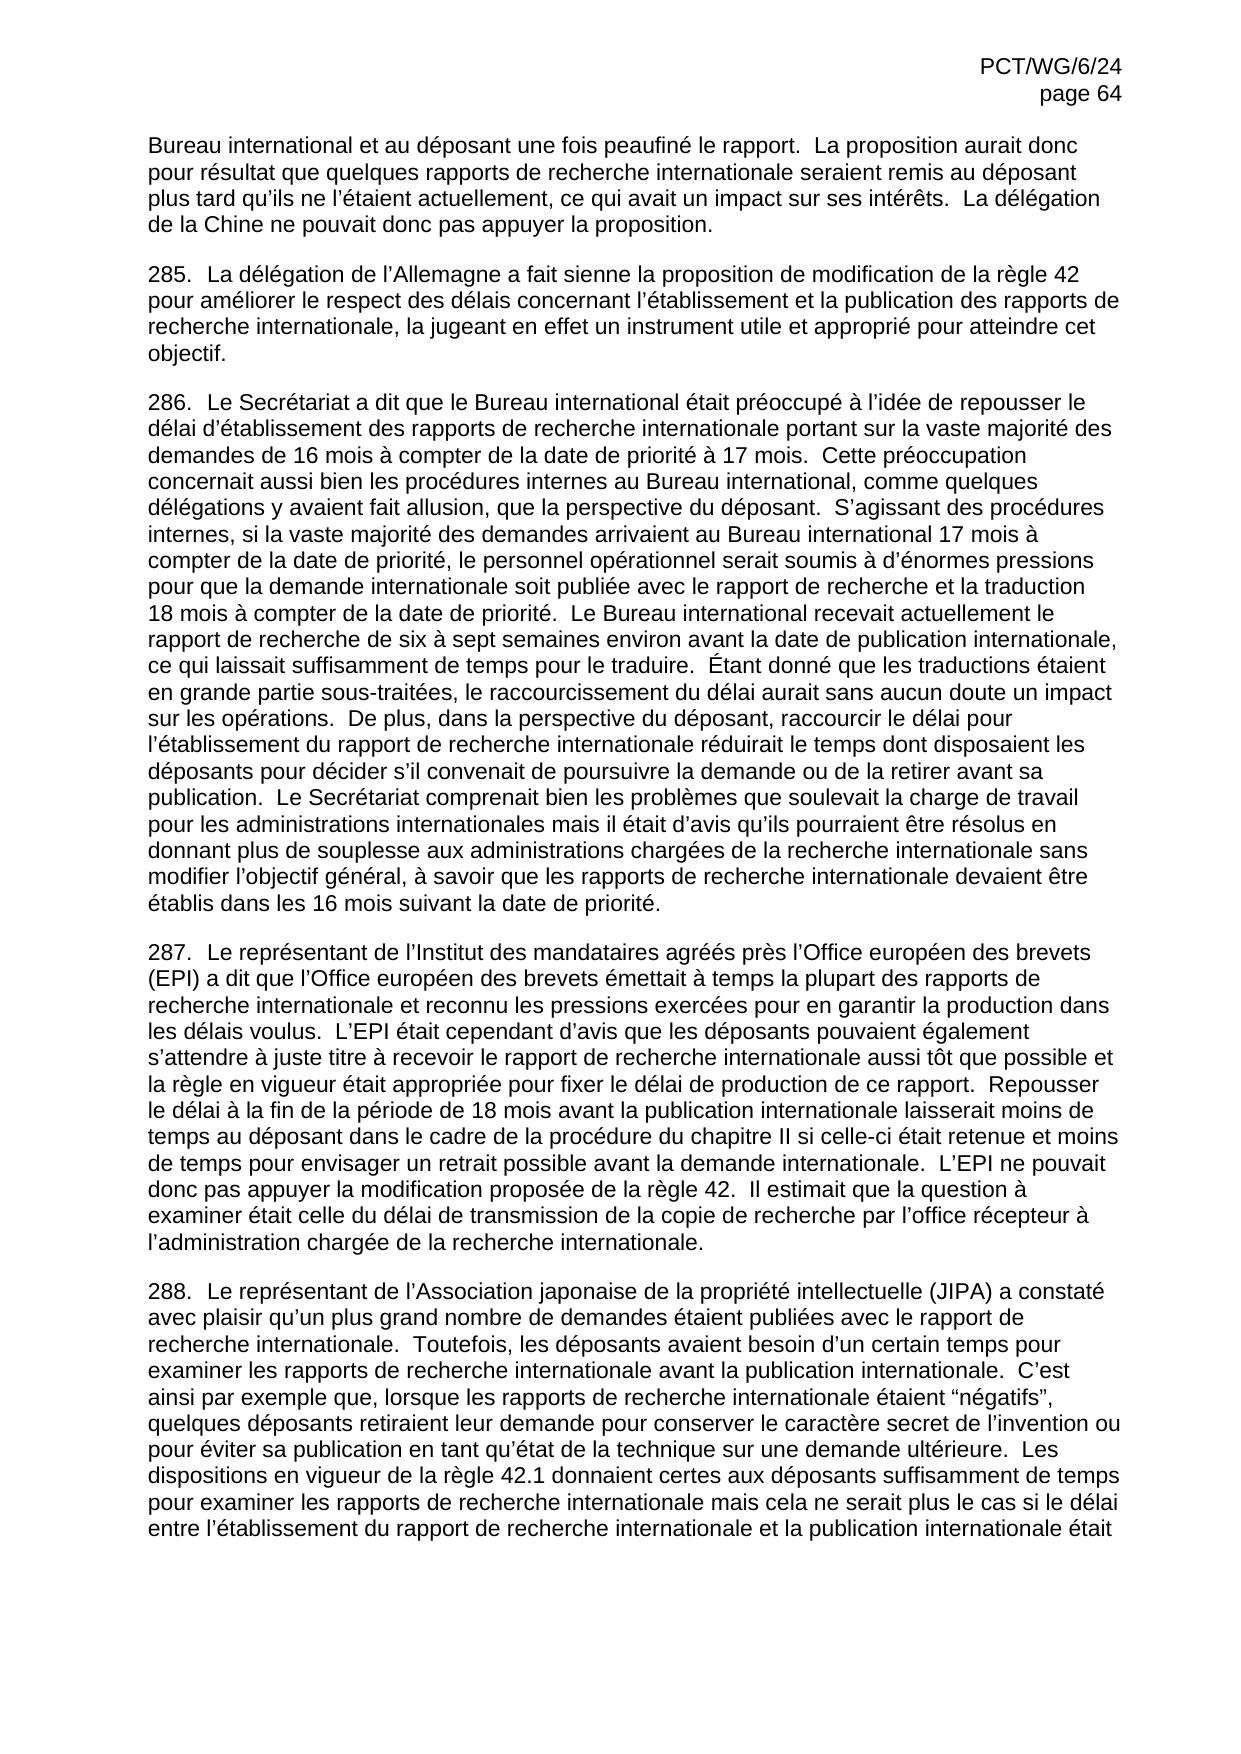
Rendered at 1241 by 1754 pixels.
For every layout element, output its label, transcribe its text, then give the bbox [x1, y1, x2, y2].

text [148, 132, 1122, 238]
text Le représentant de l’Association japonaise de la propriété intellectuelle (JIPA) a constaté avec plaisir qu’un plus grand nombre de demandes étaient publiées avec le rapport de recherche internationale. Toutefois, les déposants avaient besoin d’un certain temps pour examiner les rapports de recherche internationale avant la publication internationale. C’est ainsi par exemple que, lorsque les rapports de recherche internationale étaient “négatifs”, quelques déposants retiraient leur demande pour conserver le caractère secret de l’invention ou pour éviter sa publication en tant qu’état de la technique sur une demande ultérieure. Les dispositions en vigueur de la règle 42.1 donnaient certes aux déposants suffisamment de temps pour examiner les rapports de recherche internationale mais cela ne serait plus le cas si le délai entre l’établissement du rapport de recherche internationale et la publication internationale était [148, 1278, 1122, 1542]
text La délégation de l’Allemagne a fait sienne la proposition de modification de la règle 42 pour améliorer le respect des délais concernant l’établissement et la publication des rapports de recherche internationale, la jugeant en effet un instrument utile et approprié pour atteindre cet objectif. [148, 261, 1122, 366]
text Le Secrétariat a dit que le Bureau international était préoccupé à l’idée de repousser le délai d’établissement des rapports de recherche internationale portant sur la vaste majorité des demandes de 16 mois à compter de la date de priorité à 17 mois. Cette préoccupation concernait aussi bien les procédures internes au Bureau international, comme quelques délégations y avaient fait allusion, que la perspective du déposant. S’agissant des procédures internes, si la vaste majorité des demandes arrivaient au Bureau international 17 mois à compter de la date de priorité, le personnel opérationnel serait soumis à d’énormes pressions pour que la demande internationale soit publiée avec le rapport de recherche et la traduction 18 mois à compter de la date de priorité. Le Bureau international recevait actuellement le rapport de recherche de six à sept semaines environ avant la date de publication internationale, ce qui laissait suffisamment de temps pour le traduire. Étant donné que les traductions étaient en grande partie sous-traitées, le raccourcissement du délai aurait sans aucun doute un impact sur les opérations. De plus, dans la perspective du déposant, raccourcir le délai pour l’établissement du rapport de recherche internationale réduirait le temps dont disposaient les déposants pour décider s’il convenait de poursuivre la demande ou de la retirer avant sa publication. Le Secrétariat comprenait bien les problèmes que soulevait la charge de travail pour les administrations internationales mais il était d’avis qu’ils pourraient être résolus en donnant plus de souplesse aux administrations chargées de la recherche internationale sans modifier l’objectif général, à savoir que les rapports de recherche internationale devaient être établis dans les 16 mois suivant la date de priorité. [148, 389, 1122, 916]
text Le représentant de l’Institut des mandataires agréés près l’Office européen des brevets (EPI) a dit que l’Office européen des brevets émettait à temps la plupart des rapports de recherche internationale et reconnu les pressions exercées pour en garantir la production dans les délais voulus. L’EPI était cependant d’avis que les déposants pouvaient également s’attendre à juste titre à recevoir le rapport de recherche internationale aussi tôt que possible et la règle en vigueur était appropriée pour fixer le délai de production de ce rapport. Repousser le délai à la fin de la période de 18 mois avant la publication internationale laisserait moins de temps au déposant dans le cadre de la procédure du chapitre II si celle-ci était retenue et moins de temps pour envisager un retrait possible avant la demande internationale. L’EPI ne pouvait donc pas appuyer la modification proposée de la règle 42. Il estimait que la question à examiner était celle du délai de transmission de la copie de recherche par l’office récepteur à l’administration chargée de la recherche internationale. [148, 939, 1122, 1255]
